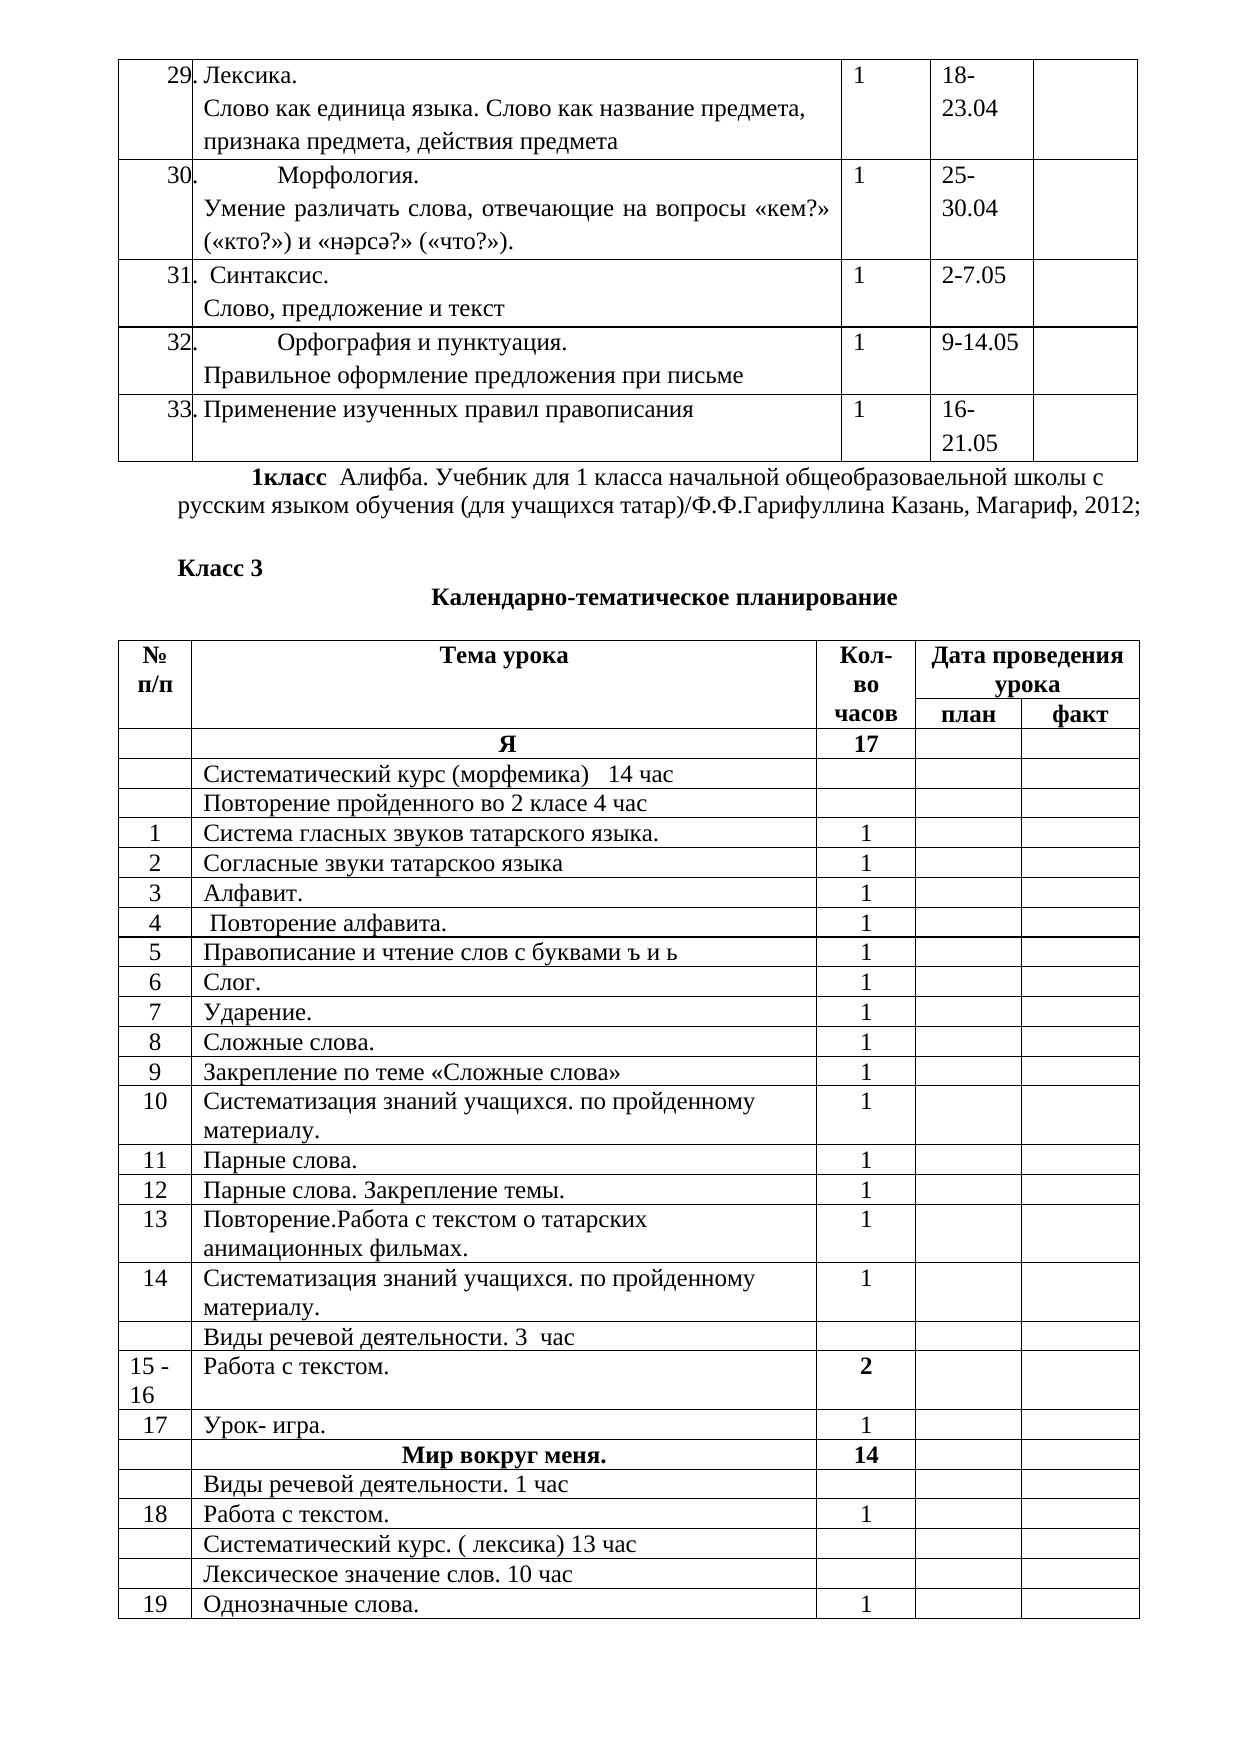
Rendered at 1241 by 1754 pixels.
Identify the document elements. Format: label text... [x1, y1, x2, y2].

table_cell [1022, 908, 1139, 936]
table_cell [1022, 1086, 1139, 1144]
table_cell 12 [119, 1175, 191, 1203]
table_cell Применение изученных правил правописания [193, 395, 841, 461]
table_cell [1022, 1589, 1139, 1617]
table_cell [119, 729, 191, 758]
table_cell Ударение. [192, 997, 816, 1026]
table_cell 9-14.05 [931, 328, 1033, 393]
table_cell [119, 160, 192, 259]
table_cell [916, 997, 1021, 1026]
table_cell Систематизация знаний учащихся. по пройденному материалу. [192, 1086, 816, 1144]
table_cell [1022, 1410, 1139, 1439]
table_cell [1022, 1205, 1139, 1262]
table_cell [119, 1559, 191, 1588]
table_cell 1 [817, 1410, 915, 1439]
table_cell [916, 729, 1021, 758]
table_cell [817, 1559, 915, 1588]
table_cell 1 [817, 1175, 915, 1203]
table_cell Согласные звуки татарскоо языка [192, 848, 816, 877]
table_cell 1 [817, 1263, 915, 1321]
table_cell [119, 1322, 191, 1350]
table_cell 2 [817, 1351, 915, 1409]
table_cell [1022, 967, 1139, 996]
table_cell 6 [119, 967, 191, 996]
table_cell 1 [817, 1499, 915, 1528]
table_cell 1 [817, 848, 915, 877]
table_cell 3 [119, 878, 191, 907]
table_cell 1 [817, 1086, 915, 1144]
table_cell Лексическое значение слов. 10 час [192, 1559, 816, 1588]
table_cell 19 [119, 1589, 191, 1617]
table_cell [1022, 848, 1139, 877]
table_cell Повторение.Работа с текстом о татарских анимационных фильмах. [192, 1205, 816, 1262]
table_cell [916, 1175, 1021, 1203]
table_cell 7 [119, 997, 191, 1026]
table_cell Синтаксис. Слово, предложение и текст [193, 260, 841, 326]
table_cell факт [1022, 699, 1139, 728]
table_cell [916, 1086, 1021, 1144]
table_cell Повторение алфавита. [192, 908, 816, 936]
table_cell [119, 1440, 191, 1468]
table_cell 17 [119, 1410, 191, 1439]
table_cell 8 [119, 1027, 191, 1056]
table_cell 17 [817, 729, 915, 758]
table_cell [1022, 878, 1139, 907]
table_cell [1022, 938, 1139, 966]
table_cell [1022, 1440, 1139, 1468]
table_cell [916, 878, 1021, 907]
table_cell [1034, 328, 1137, 393]
text 1класс Алифба. Учебник для 1 класса начальной общеобразоваельной школы с русским языком обучения (для учащихся татар)/Ф.Ф.Гарифуллина Казань, Магариф, 2012; [177, 462, 1152, 519]
table_cell Работа с текстом. [192, 1499, 816, 1528]
table_cell [916, 1589, 1021, 1617]
table_cell Систематический курс (морфемика) 14 час [192, 759, 816, 787]
table_cell 5 [119, 938, 191, 966]
table_cell 14 [119, 1263, 191, 1321]
table_cell [119, 260, 192, 326]
table_header № п/п [119, 641, 191, 728]
table_cell 1 [817, 1027, 915, 1056]
table_cell [1034, 160, 1137, 259]
table_cell [1022, 1175, 1139, 1203]
text Класс 3 [177, 553, 1152, 582]
table_cell [916, 818, 1021, 847]
table_header Тема урока [192, 641, 816, 728]
table_cell [916, 1470, 1021, 1498]
table_cell Урок- игра. [192, 1410, 816, 1439]
table_header Дата проведения урока [916, 641, 1139, 698]
table_cell 1 [817, 908, 915, 936]
table_cell Мир вокруг меня. [192, 1440, 816, 1468]
table_cell [916, 1145, 1021, 1174]
table_cell [1034, 395, 1137, 461]
table_cell [817, 759, 915, 787]
table_cell [916, 1027, 1021, 1056]
table_cell Работа с текстом. [192, 1351, 816, 1409]
table_cell 1 [817, 818, 915, 847]
table_cell 1 [119, 818, 191, 847]
table_cell [119, 60, 192, 159]
table_cell 1 [842, 60, 930, 159]
table_cell 10 [119, 1086, 191, 1144]
table_cell 15 -16 [119, 1351, 191, 1409]
table_cell план [916, 699, 1021, 728]
table_cell Систематизация знаний учащихся. по пройденному материалу. [192, 1263, 816, 1321]
table_cell 1 [817, 878, 915, 907]
table_cell 1 [842, 395, 930, 461]
table_cell 2 [119, 848, 191, 877]
table_cell 1 [817, 1589, 915, 1617]
table_cell Повторение пройденного во 2 класе 4 час [192, 789, 816, 817]
table_cell [916, 848, 1021, 877]
table_cell [817, 1322, 915, 1350]
table_cell [1022, 1057, 1139, 1085]
table_cell Парные слова. [192, 1145, 816, 1174]
table_cell [916, 1499, 1021, 1528]
table_cell [119, 759, 191, 787]
table_cell [1022, 1351, 1139, 1409]
table_cell [1022, 789, 1139, 817]
table_cell 1 [817, 1145, 915, 1174]
table_cell [817, 1529, 915, 1558]
table_cell [916, 1322, 1021, 1350]
table_cell [916, 1529, 1021, 1558]
table_cell [1022, 1322, 1139, 1350]
table_cell [1034, 260, 1137, 326]
table_cell [119, 1529, 191, 1558]
text Календарно-тематическое планирование [177, 582, 1152, 611]
table_cell 1 [817, 1057, 915, 1085]
table_cell Я [192, 729, 816, 758]
table_cell [916, 1263, 1021, 1321]
table_cell Орфография и пунктуация. Правильное оформление предложения при письме [193, 328, 841, 393]
table_cell [916, 789, 1021, 817]
table_cell [1022, 1499, 1139, 1528]
table_header Кол-во часов [817, 641, 915, 728]
table_cell 1 [842, 328, 930, 393]
table_cell Виды речевой деятельности. 3 час [192, 1322, 816, 1350]
table_cell 18-23.04 [931, 60, 1033, 159]
table_cell [1022, 1559, 1139, 1588]
table_cell [916, 908, 1021, 936]
table_cell [1022, 1145, 1139, 1174]
table_cell 16-21.05 [931, 395, 1033, 461]
table_cell Закрепление по теме «Сложные слова» [192, 1057, 816, 1085]
table_cell [916, 1057, 1021, 1085]
table_cell [119, 328, 192, 393]
table_cell [1034, 60, 1137, 159]
table_cell [916, 938, 1021, 966]
table_cell Систематический курс. ( лексика) 13 час [192, 1529, 816, 1558]
table_cell [916, 759, 1021, 787]
table_cell [916, 967, 1021, 996]
table_cell 1 [817, 938, 915, 966]
table_cell [1022, 729, 1139, 758]
table_cell [817, 789, 915, 817]
table_cell [119, 789, 191, 817]
table_cell Правописание и чтение слов с буквами ъ и ь [192, 938, 816, 966]
table_cell Однозначные слова. [192, 1589, 816, 1617]
table_cell [916, 1410, 1021, 1439]
table_cell [1022, 818, 1139, 847]
table_cell 1 [817, 1205, 915, 1262]
table_cell Система гласных звуков татарского языка. [192, 818, 816, 847]
table_cell 1 [817, 997, 915, 1026]
table_cell 25-30.04 [931, 160, 1033, 259]
table_cell 1 [842, 160, 930, 259]
table_cell [1022, 1263, 1139, 1321]
table_cell Морфология. Умение различать слова, отвечающие на вопросы «кем?» («кто?») и «нәрсә?» («что?»). [193, 160, 841, 259]
table_cell 11 [119, 1145, 191, 1174]
table_cell 18 [119, 1499, 191, 1528]
table_cell [916, 1351, 1021, 1409]
table_cell 1 [842, 260, 930, 326]
table_cell [817, 1470, 915, 1498]
table_cell Сложные слова. [192, 1027, 816, 1056]
table_cell 13 [119, 1205, 191, 1262]
table_cell [119, 395, 192, 461]
table_cell [1022, 759, 1139, 787]
table_cell Слог. [192, 967, 816, 996]
table_cell [916, 1440, 1021, 1468]
table_cell 9 [119, 1057, 191, 1085]
table_cell [1022, 1470, 1139, 1498]
table_cell [1022, 1529, 1139, 1558]
table_cell 2-7.05 [931, 260, 1033, 326]
table_cell Парные слова. Закрепление темы. [192, 1175, 816, 1203]
table_cell [1022, 997, 1139, 1026]
table_cell [1022, 1027, 1139, 1056]
table_cell Лексика. Слово как единица языка. Слово как название предмета, признака предмета, действия предмета [193, 60, 841, 159]
table_cell [916, 1205, 1021, 1262]
table_cell Алфавит. [192, 878, 816, 907]
table_cell Виды речевой деятельности. 1 час [192, 1470, 816, 1498]
table_cell 1 [817, 967, 915, 996]
table_cell 4 [119, 908, 191, 936]
table_cell [916, 1559, 1021, 1588]
table_cell 14 [817, 1440, 915, 1468]
table_cell [119, 1470, 191, 1498]
